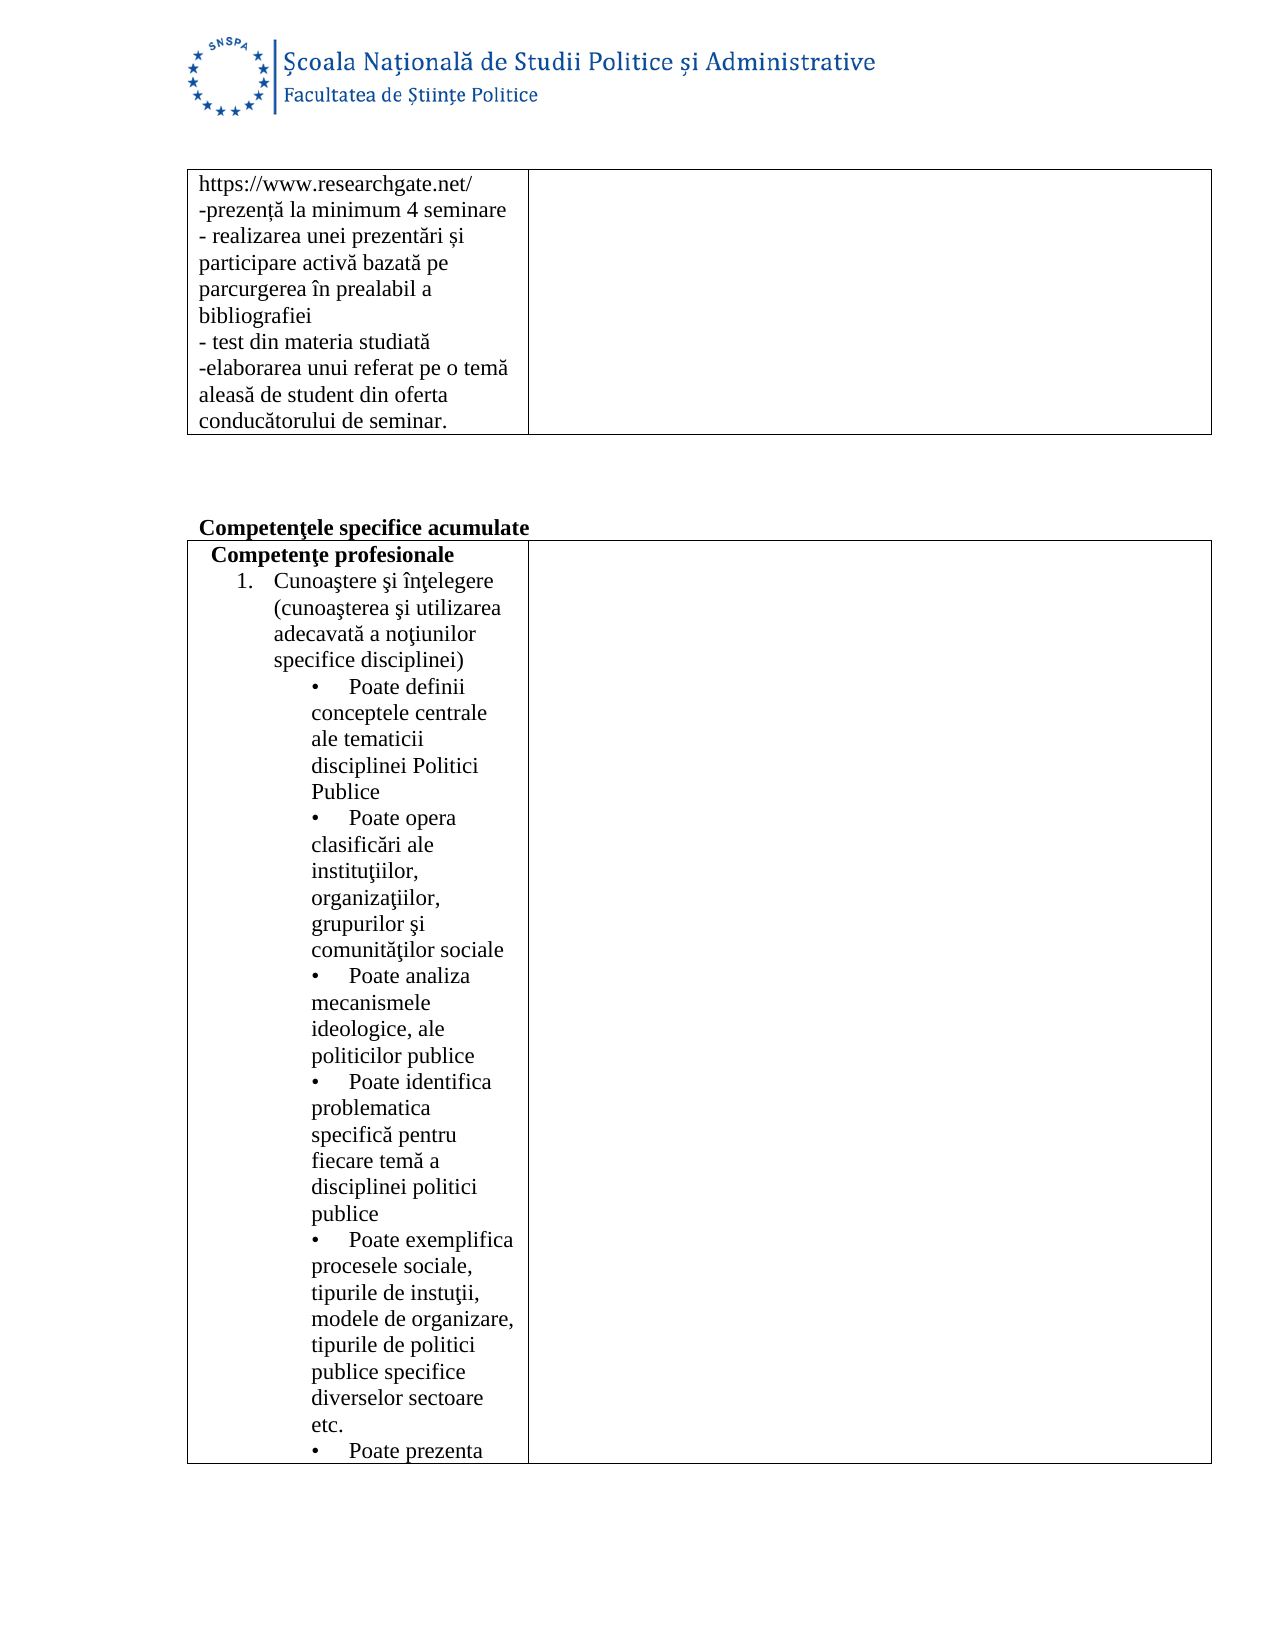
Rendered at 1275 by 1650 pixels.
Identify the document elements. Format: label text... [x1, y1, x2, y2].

table_cell Competenţele specifice acumulate [188, 435, 1211, 540]
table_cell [188, 541, 528, 1463]
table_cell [188, 170, 528, 433]
table_cell [529, 170, 1211, 433]
table_cell [529, 541, 1211, 1463]
picture [187, 37, 876, 116]
